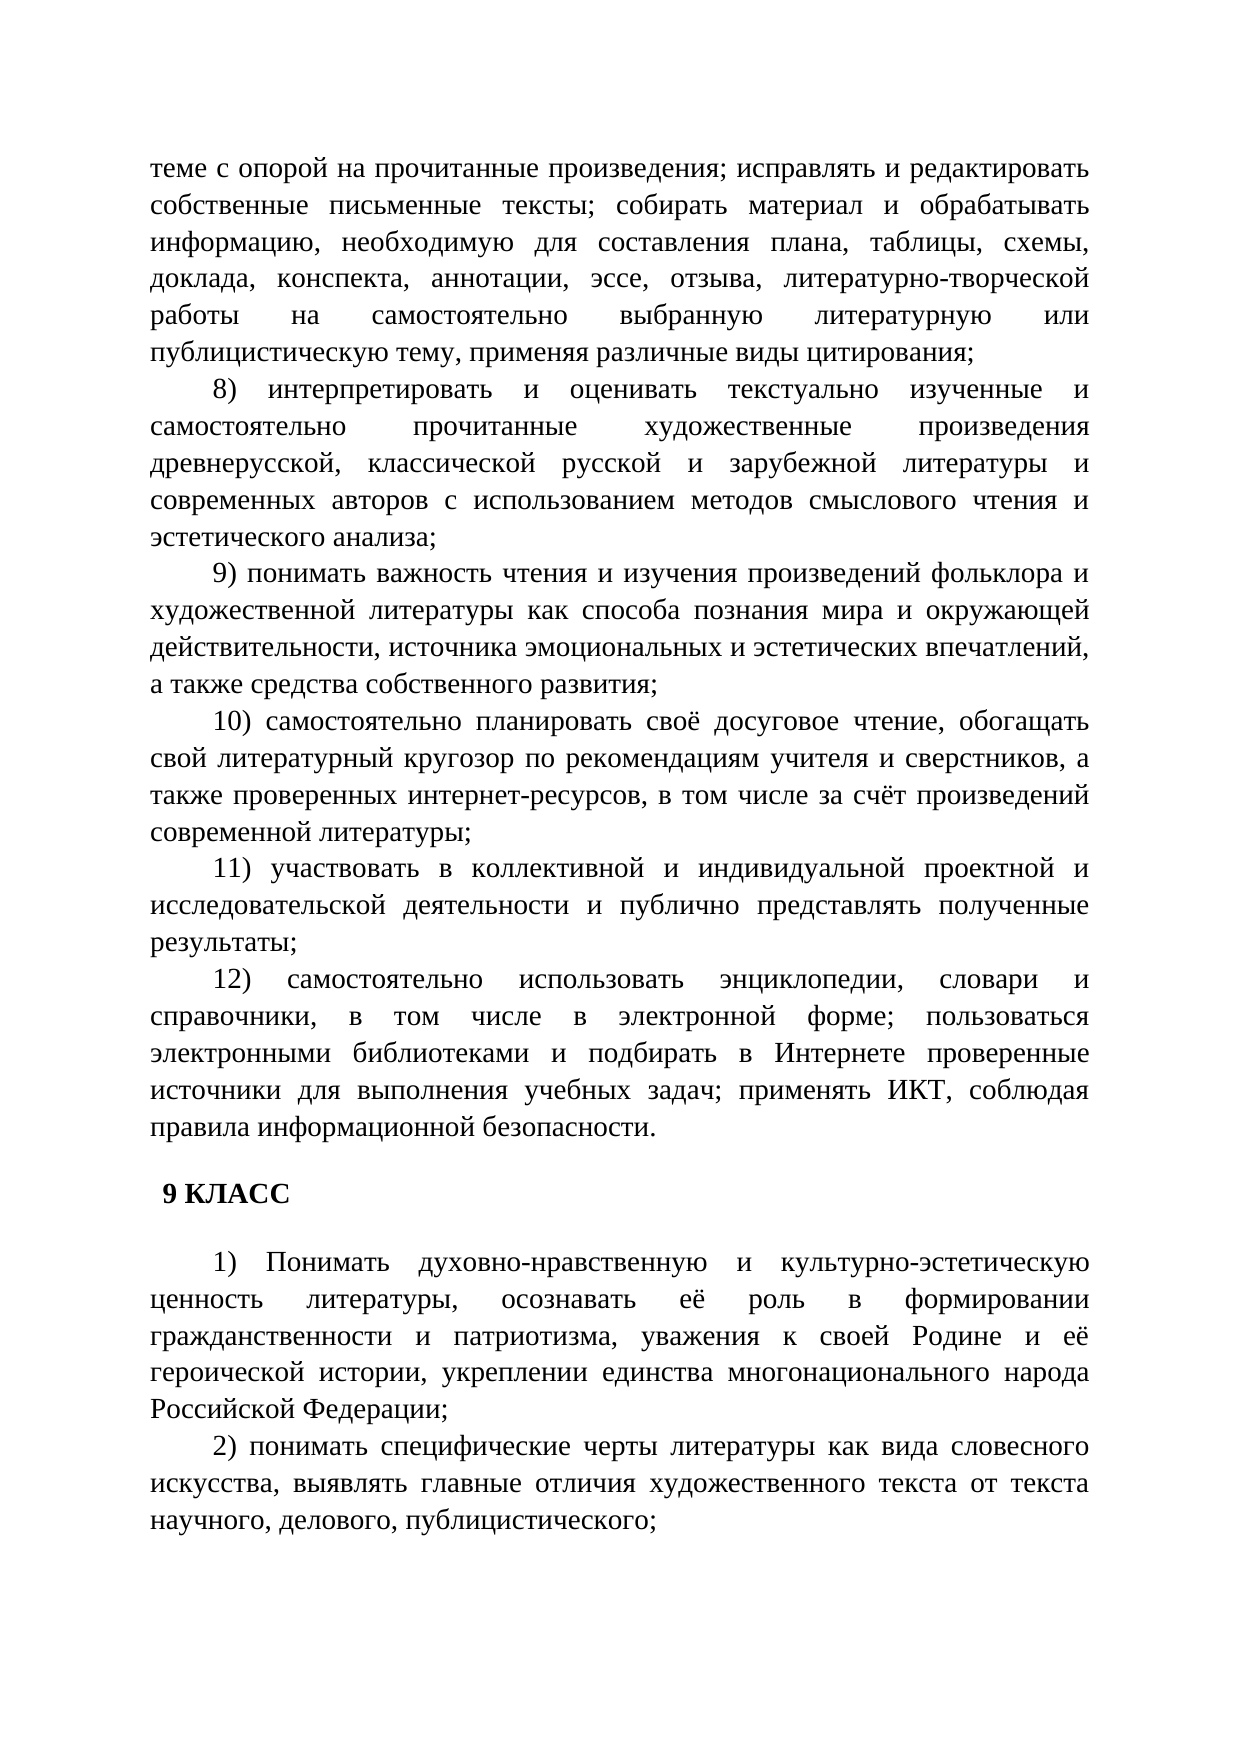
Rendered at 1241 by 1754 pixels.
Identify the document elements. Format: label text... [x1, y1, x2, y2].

text 9 КЛАСС [162, 1176, 1090, 1210]
text 10) самостоятельно планировать своё досуговое чтение, обогащать свой литературный кругозор по рекомендациям учителя и сверстников, а также проверенных интернет-ресурсов, в том числе за счёт произведений современной литературы; [150, 703, 1090, 847]
text 8) интерпретировать и оценивать текстуально изученные и самостоятельно прочитанные художественные произведения древнерусской, классической русской и зарубежной литературы и современных авторов с использованием методов смыслового чтения и эстетического анализа; [150, 371, 1090, 552]
text 9) понимать важность чтения и изучения произведений фольклора и художественной литературы как способа познания мира и окружающей действительности, источника эмоциональных и эстетических впечатлений, а также средства собственного развития; [150, 556, 1090, 700]
text 12) самостоятельно использовать энциклопедии, словари и справочники, в том числе в электронной форме; пользоваться электронными библиотеками и подбирать в Интернете проверенные источники для выполнения учебных задач; применять ИКТ, соблюдая правила информационной безопасности. [150, 961, 1090, 1142]
text 2) понимать специфические черты литературы как вида словесного искусства, выявлять главные отличия художественного текста от текста научного, делового, публицистического; [150, 1428, 1090, 1536]
text 1) Понимать духовно-нравственную и культурно-эстетическую ценность литературы, осознавать её роль в формировании гражданственности и патриотизма, уважения к своей Родине и её героической истории, укреплении единства многонационального народа Российской Федерации; [150, 1244, 1090, 1425]
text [150, 150, 1090, 368]
text 11) участвовать в коллективной и индивидуальной проектной и исследовательской деятельности и публично представлять полученные результаты; [150, 851, 1090, 958]
